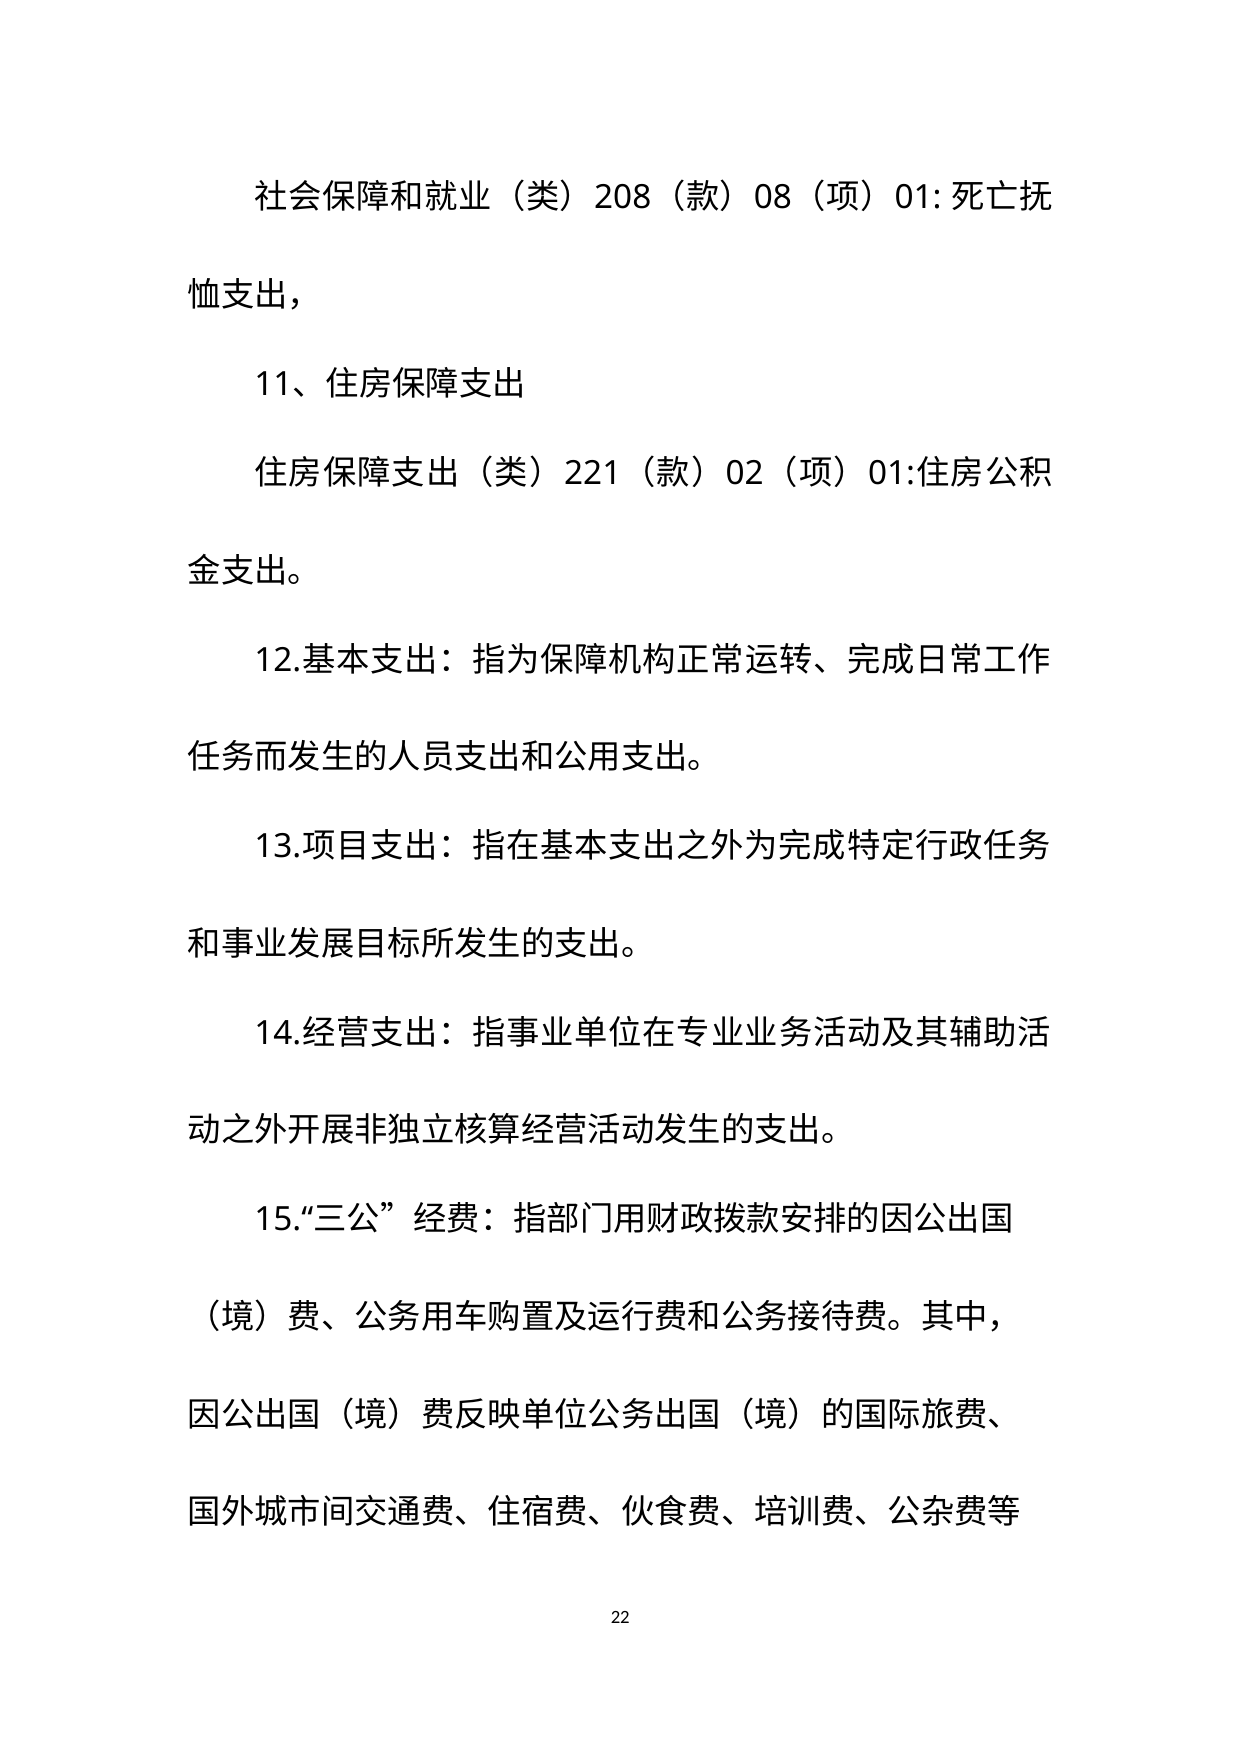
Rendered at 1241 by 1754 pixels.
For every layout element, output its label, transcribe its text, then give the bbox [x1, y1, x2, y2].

text 12.基本支出：指为保障机构正常运转、完成日常工作任务而发生的人员支出和公用支出。 [187, 624, 1053, 787]
text 住房保障支出（类）221（款）02（项）01:住房公积金支出。 [187, 438, 1053, 600]
text 11、住房保障支出 [187, 348, 1053, 413]
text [187, 1184, 1053, 1541]
text 13.项目支出：指在基本支出之外为完成特定行政任务和事业发展目标所发生的支出。 [187, 811, 1053, 973]
text 社会保障和就业（类）208（款）08（项）01: 死亡抚恤支出， [187, 162, 1053, 324]
text 14.经营支出：指事业单位在专业业务活动及其辅助活动之外开展非独立核算经营活动发生的支出。 [187, 997, 1053, 1160]
